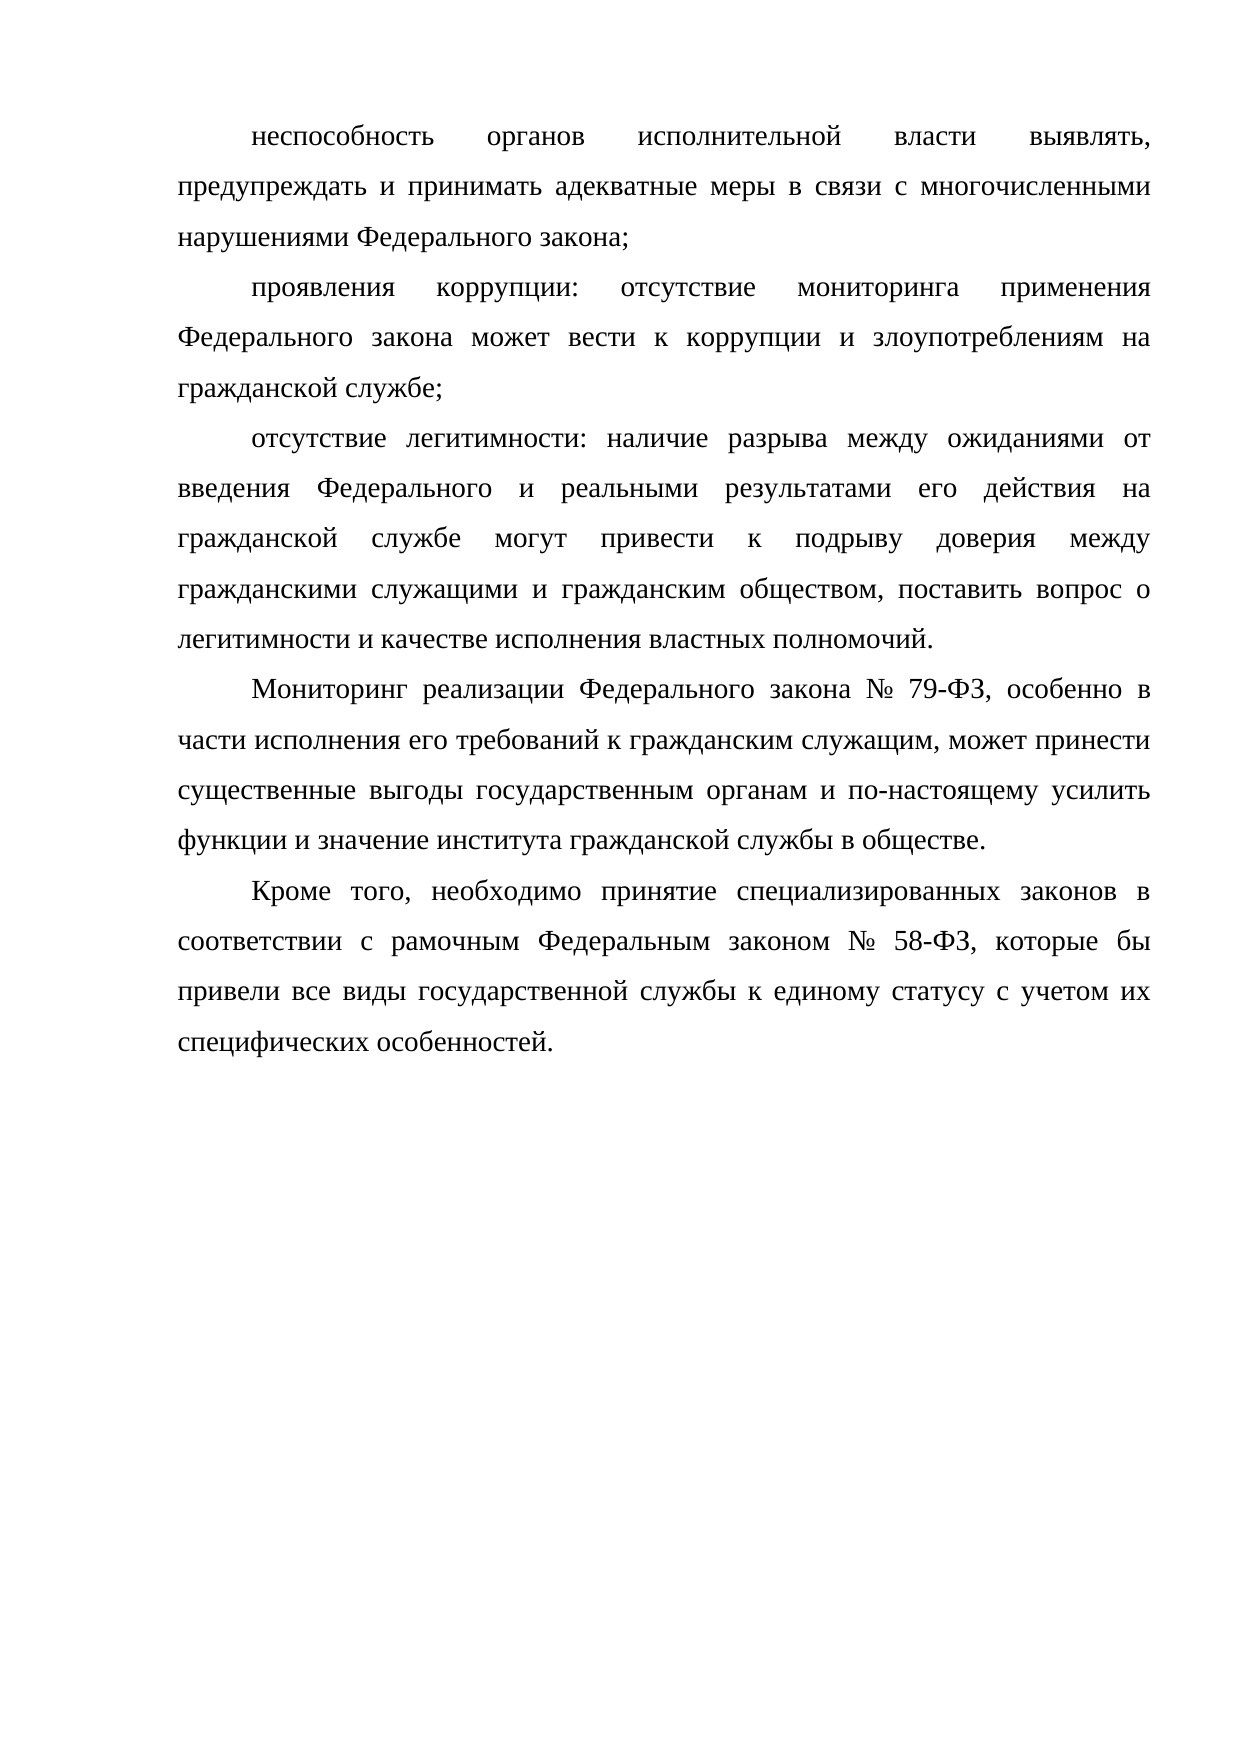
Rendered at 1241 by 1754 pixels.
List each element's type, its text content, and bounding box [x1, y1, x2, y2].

text Кроме того, необходимо принятие специализированных законов в соответствии с рамочным Федеральным законом № 58-ФЗ, которые бы привели все виды государственной службы к единому статусу с учетом их специфических особенностей. [177, 873, 1152, 1057]
text проявления коррупции: отсутствие мониторинга применения Федерального закона может вести к коррупции и злоупотреблениям на гражданской службе; [177, 269, 1152, 403]
text отсутствие легитимности: наличие разрыва между ожиданиями от введения Федерального и реальными результатами его действия на гражданской службе могут привести к подрыву доверия между гражданскими служащими и гражданским обществом, поставить вопрос о легитимности и качестве исполнения властных полномочий. [177, 420, 1152, 655]
text Мониторинг реализации Федерального закона № 79-ФЗ, особенно в части исполнения его требований к гражданским служащим, может принести существенные выгоды государственным органам и по-настоящему усилить функции и значение института гражданской службы в обществе. [177, 672, 1152, 856]
text неспособность органов исполнительной власти выявлять, предупреждать и принимать адекватные меры в связи с многочисленными нарушениями Федерального закона; [177, 118, 1152, 252]
